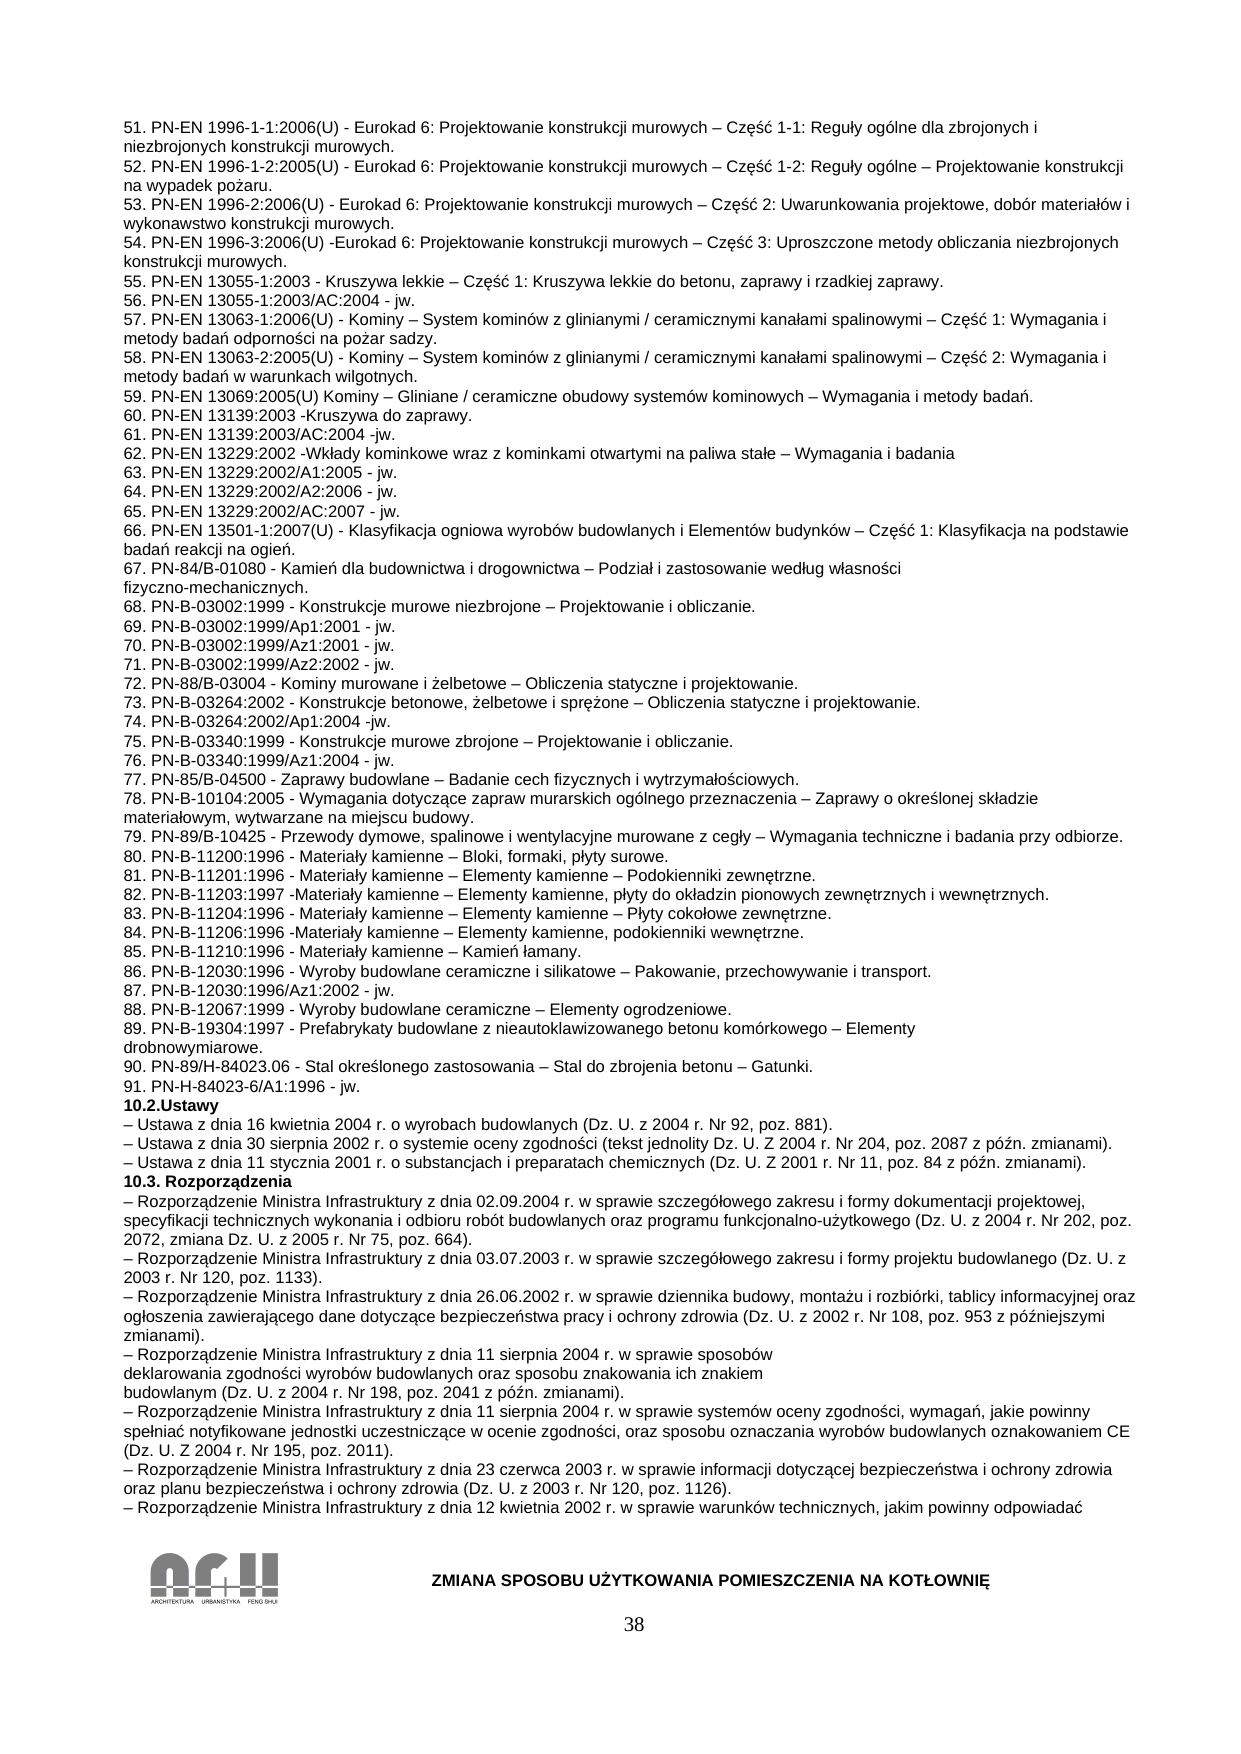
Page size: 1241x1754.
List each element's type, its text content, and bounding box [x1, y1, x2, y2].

text deklarowania zgodności wyrobów budowlanych oraz sposobu znakowania ich znakiem [123, 1364, 1144, 1383]
text – Ustawa z dnia 16 kwietnia 2004 r. o wyrobach budowlanych (Dz. U. z 2004 r. Nr 92, poz. 881). [123, 1115, 1144, 1134]
text – Ustawa z dnia 11 stycznia 2001 r. o substancjach i preparatach chemicznych (Dz. U. Z 2001 r. Nr 11, poz. 84 z późn. zmianami). [123, 1153, 1144, 1172]
text 10.2.Ustawy [123, 1096, 1144, 1115]
text 86. PN-B-12030:1996 - Wyroby budowlane ceramiczne i silikatowe – Pakowanie, przechowywanie i transport. [123, 961, 1144, 981]
text budowlanym (Dz. U. z 2004 r. Nr 198, poz. 2041 z późn. zmianami). [123, 1383, 1144, 1402]
text 54. PN-EN 1996-3:2006(U) -Eurokad 6: Projektowanie konstrukcji murowych – Część 3: Uproszczone metody obliczania niezbrojonych konstrukcji murowych. [123, 233, 1144, 271]
text 62. PN-EN 13229:2002 -Wkłady kominkowe wraz z kominkami otwartymi na paliwa stałe – Wymagania i badania [123, 444, 1144, 463]
text 67. PN-84/B-01080 - Kamień dla budownictwa i drogownictwa – Podział i zastosowanie według własności [123, 559, 1144, 578]
text 78. PN-B-10104:2005 - Wymagania dotyczące zapraw murarskich ogólnego przeznaczenia – Zaprawy o określonej składzie materiałowym, wytwarzane na miejscu budowy. [123, 789, 1144, 827]
text 51. PN-EN 1996-1-1:2006(U) - Eurokad 6: Projektowanie konstrukcji murowych – Część 1-1: Reguły ogólne dla zbrojonych i niezbrojonych konstrukcji murowych. [123, 118, 1144, 156]
text 90. PN-89/H-84023.06 - Stal określonego zastosowania – Stal do zbrojenia betonu – Gatunki. [123, 1057, 1144, 1076]
text 60. PN-EN 13139:2003 -Kruszywa do zaprawy. [123, 406, 1144, 425]
text – Rozporządzenie Ministra Infrastruktury z dnia 02.09.2004 r. w sprawie szczegółowego zakresu i formy dokumentacji projektowej, specyfikacji technicznych wykonania i odbioru robót budowlanych oraz programu funkcjonalno-użytkowego (Dz. U. z 2004 r. Nr 202, poz. 2072, zmiana Dz. U. z 2005 r. Nr 75, poz. 664). [123, 1191, 1144, 1249]
text 56. PN-EN 13055-1:2003/AC:2004 - jw. [123, 291, 1144, 310]
text drobnowymiarowe. [123, 1038, 1144, 1057]
text 57. PN-EN 13063-1:2006(U) - Kominy – System kominów z glinianymi / ceramicznymi kanałami spalinowymi – Część 1: Wymagania i metody badań odporności na pożar sadzy. [123, 310, 1144, 348]
picture [149, 1551, 279, 1605]
text 87. PN-B-12030:1996/Az1:2002 - jw. [123, 981, 1144, 1000]
text 66. PN-EN 13501-1:2007(U) - Klasyfikacja ogniowa wyrobów budowlanych i Elementów budynków – Część 1: Klasyfikacja na podstawie badań reakcji na ogień. [123, 521, 1144, 559]
text 52. PN-EN 1996-1-2:2005(U) - Eurokad 6: Projektowanie konstrukcji murowych – Część 1-2: Reguły ogólne – Projektowanie konstrukcji na wypadek pożaru. [123, 156, 1144, 195]
text 82. PN-B-11203:1997 -Materiały kamienne – Elementy kamienne, płyty do okładzin pionowych zewnętrznych i wewnętrznych. [123, 885, 1144, 904]
text – Rozporządzenie Ministra Infrastruktury z dnia 23 czerwca 2003 r. w sprawie informacji dotyczącej bezpieczeństwa i ochrony zdrowia oraz planu bezpieczeństwa i ochrony zdrowia (Dz. U. z 2003 r. Nr 120, poz. 1126). [123, 1460, 1144, 1498]
text 91. PN-H-84023-6/A1:1996 - jw. [123, 1076, 1144, 1096]
text 89. PN-B-19304:1997 - Prefabrykaty budowlane z nieautoklawizowanego betonu komórkowego – Elementy [123, 1019, 1144, 1038]
text 64. PN-EN 13229:2002/A2:2006 - jw. [123, 482, 1144, 501]
text – Ustawa z dnia 30 sierpnia 2002 r. o systemie oceny zgodności (tekst jednolity Dz. U. Z 2004 r. Nr 204, poz. 2087 z późn. zmianami). [123, 1134, 1144, 1153]
text 77. PN-85/B-04500 - Zaprawy budowlane – Badanie cech fizycznych i wytrzymałościowych. [123, 770, 1144, 789]
text 61. PN-EN 13139:2003/AC:2004 -jw. [123, 425, 1144, 444]
text 55. PN-EN 13055-1:2003 - Kruszywa lekkie – Część 1: Kruszywa lekkie do betonu, zaprawy i rzadkiej zaprawy. [123, 271, 1144, 291]
text 71. PN-B-03002:1999/Az2:2002 - jw. [123, 655, 1144, 674]
text 59. PN-EN 13069:2005(U) Kominy – Gliniane / ceramiczne obudowy systemów kominowych – Wymagania i metody badań. [123, 386, 1144, 406]
text 65. PN-EN 13229:2002/AC:2007 - jw. [123, 501, 1144, 521]
text 84. PN-B-11206:1996 -Materiały kamienne – Elementy kamienne, podokienniki wewnętrzne. [123, 923, 1144, 942]
text – Rozporządzenie Ministra Infrastruktury z dnia 26.06.2002 r. w sprawie dziennika budowy, montażu i rozbiórki, tablicy informacyjnej oraz ogłoszenia zawierającego dane dotyczące bezpieczeństwa pracy i ochrony zdrowia (Dz. U. z 2002 r. Nr 108, poz. 953 z późniejszymi zmianami). [123, 1287, 1144, 1345]
text 85. PN-B-11210:1996 - Materiały kamienne – Kamień łamany. [123, 942, 1144, 961]
text 69. PN-B-03002:1999/Ap1:2001 - jw. [123, 616, 1144, 636]
text – Rozporządzenie Ministra Infrastruktury z dnia 11 sierpnia 2004 r. w sprawie systemów oceny zgodności, wymagań, jakie powinny spełniać notyfikowane jednostki uczestniczące w ocenie zgodności, oraz sposobu oznaczania wyrobów budowlanych oznakowaniem CE (Dz. U. Z 2004 r. Nr 195, poz. 2011). [123, 1402, 1144, 1460]
text – Rozporządzenie Ministra Infrastruktury z dnia 03.07.2003 r. w sprawie szczegółowego zakresu i formy projektu budowlanego (Dz. U. z 2003 r. Nr 120, poz. 1133). [123, 1249, 1144, 1287]
text 79. PN-89/B-10425 - Przewody dymowe, spalinowe i wentylacyjne murowane z cegły – Wymagania techniczne i badania przy odbiorze. [123, 827, 1144, 846]
text 80. PN-B-11200:1996 - Materiały kamienne – Bloki, formaki, płyty surowe. [123, 846, 1144, 866]
text 81. PN-B-11201:1996 - Materiały kamienne – Elementy kamienne – Podokienniki zewnętrzne. [123, 866, 1144, 885]
text 74. PN-B-03264:2002/Ap1:2004 -jw. [123, 712, 1144, 731]
text fizyczno-mechanicznych. [123, 578, 1144, 597]
text 83. PN-B-11204:1996 - Materiały kamienne – Elementy kamienne – Płyty cokołowe zewnętrzne. [123, 904, 1144, 923]
text 76. PN-B-03340:1999/Az1:2004 - jw. [123, 751, 1144, 770]
text 70. PN-B-03002:1999/Az1:2001 - jw. [123, 636, 1144, 655]
text 63. PN-EN 13229:2002/A1:2005 - jw. [123, 463, 1144, 482]
text 53. PN-EN 1996-2:2006(U) - Eurokad 6: Projektowanie konstrukcji murowych – Część 2: Uwarunkowania projektowe, dobór materiałów i wykonawstwo konstrukcji murowych. [123, 195, 1144, 233]
text 68. PN-B-03002:1999 - Konstrukcje murowe niezbrojone – Projektowanie i obliczanie. [123, 597, 1144, 616]
text 10.3. Rozporządzenia [123, 1172, 1144, 1191]
text – Rozporządzenie Ministra Infrastruktury z dnia 11 sierpnia 2004 r. w sprawie sposobów [123, 1345, 1144, 1364]
text 73. PN-B-03264:2002 - Konstrukcje betonowe, żelbetowe i sprężone – Obliczenia statyczne i projektowanie. [123, 693, 1144, 712]
text 75. PN-B-03340:1999 - Konstrukcje murowe zbrojone – Projektowanie i obliczanie. [123, 731, 1144, 751]
text 58. PN-EN 13063-2:2005(U) - Kominy – System kominów z glinianymi / ceramicznymi kanałami spalinowymi – Część 2: Wymagania i metody badań w warunkach wilgotnych. [123, 348, 1144, 386]
text 88. PN-B-12067:1999 - Wyroby budowlane ceramiczne – Elementy ogrodzeniowe. [123, 1000, 1144, 1019]
text 72. PN-88/B-03004 - Kominy murowane i żelbetowe – Obliczenia statyczne i projektowanie. [123, 674, 1144, 693]
